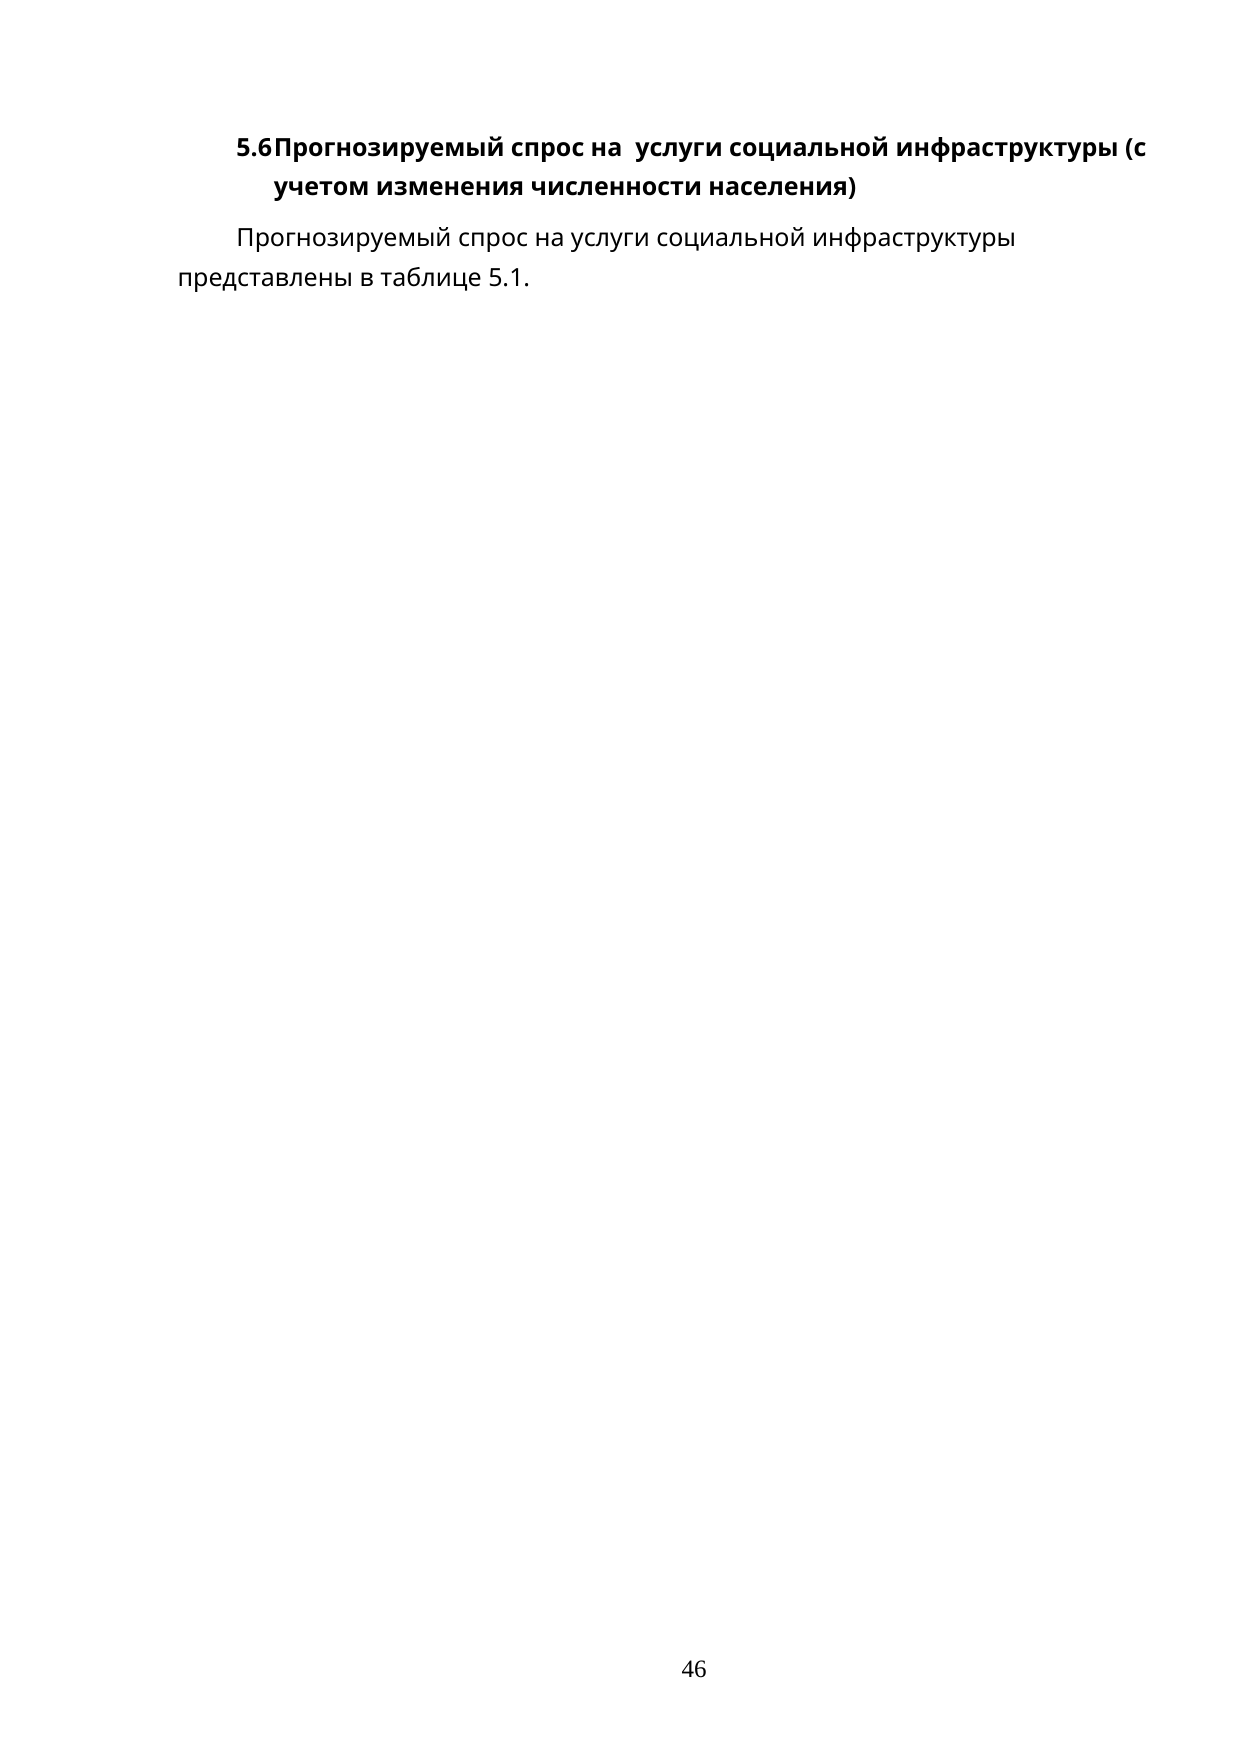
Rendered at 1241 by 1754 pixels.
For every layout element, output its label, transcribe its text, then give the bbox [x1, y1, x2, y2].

text Прогнозируемый спрос на услуги социальной инфраструктуры (с учетом изменения численности населения) [236, 129, 1152, 202]
text Прогнозируемый спрос на услуги социальной инфраструктуры представлены в таблице 5.1. [177, 220, 1152, 293]
